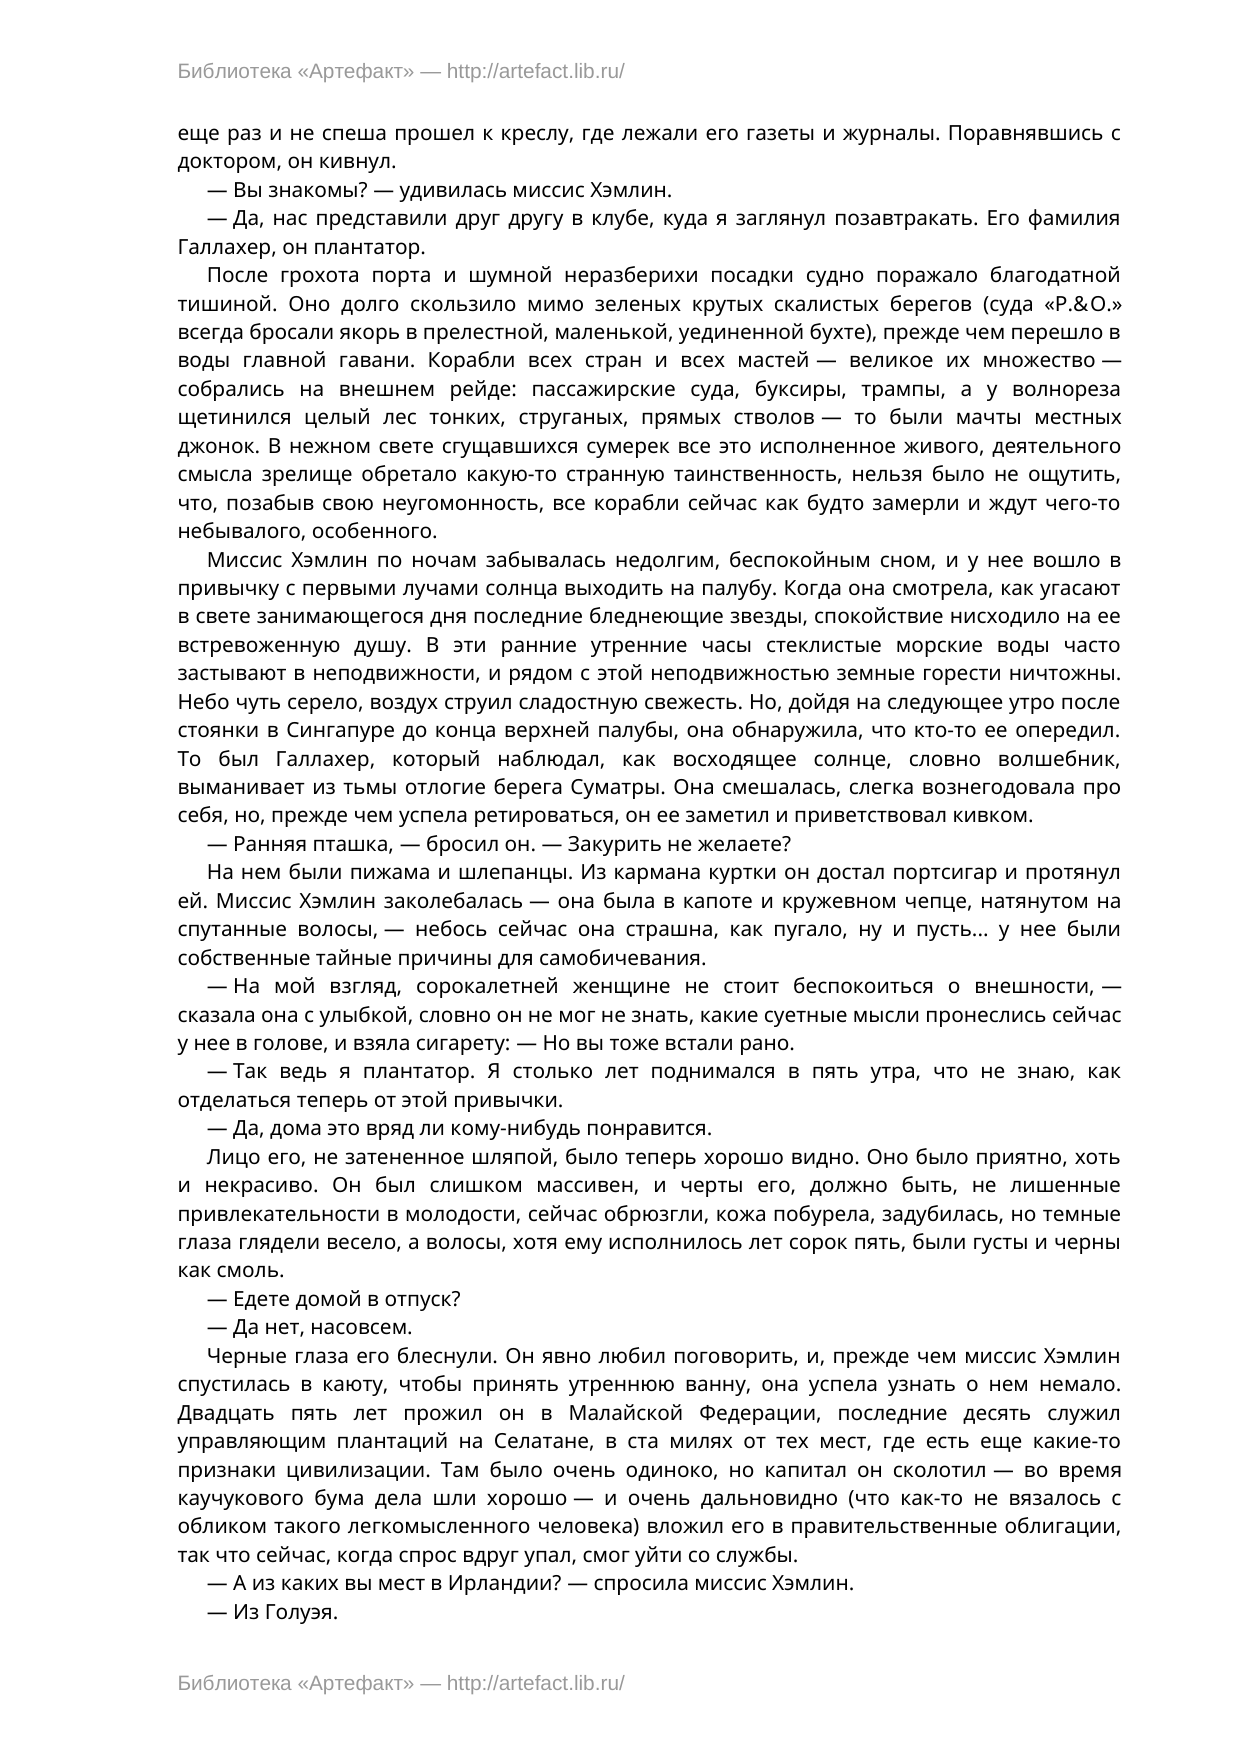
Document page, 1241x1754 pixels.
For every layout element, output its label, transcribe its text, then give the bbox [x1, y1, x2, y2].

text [177, 118, 1122, 175]
text — Из Голуэя. [177, 1597, 1122, 1625]
text — Да, дома это вряд ли кому-нибудь понравится. [177, 1113, 1122, 1142]
text — Так ведь я плантатор. Я столько лет поднимался в пять утра, что не знаю, как отделаться теперь от этой привычки. [177, 1057, 1122, 1113]
text После грохота порта и шумной неразберихи посадки судно поражало благодатной тишиной. Оно долго скользило мимо зеленых крутых скалистых берегов (суда «Р.&O.» всегда бросали якорь в прелестной, маленькой, уединенной бухте), прежде чем перешло в воды главной гавани. Корабли всех стран и всех мастей — великое их множество — собрались на внешнем рейде: пассажирские суда, буксиры, трампы, а у волнореза щетинился целый лес тонких, струганых, прямых стволов — то были мачты местных джонок. В нежном свете сгущавшихся сумерек все это исполненное живого, деятельного смысла зрелище обретало какую-то странную таинственность, нельзя было не ощутить, что, позабыв свою неугомонность, все корабли сейчас как будто замерли и ждут чего-то небывалого, особенного. [177, 260, 1122, 545]
text Лицо его, не затененное шляпой, было теперь хорошо видно. Оно было приятно, хоть и некрасиво. Он был слишком массивен, и черты его, должно быть, не лишенные привлекательности в молодости, сейчас обрюзгли, кожа побурела, задубилась, но темные глаза глядели весело, а волосы, хотя ему исполнилось лет сорок пять, были густы и черны как смоль. [177, 1142, 1122, 1284]
text — Едете домой в отпуск? [177, 1284, 1122, 1312]
text Черные глаза его блеснули. Он явно любил поговорить, и, прежде чем миссис Хэмлин спустилась в каюту, чтобы принять утреннюю ванну, она успела узнать о нем немало. Двадцать пять лет прожил он в Малайской Федерации, последние десять служил управляющим плантаций на Селатане, в ста милях от тех мест, где есть еще какие-то признаки цивилизации. Там было очень одиноко, но капитал он сколотил — во время каучукового бума дела шли хорошо — и очень дальновидно (что как-то не вязалось с обликом такого легкомысленного человека) вложил его в правительственные облигации, так что сейчас, когда спрос вдруг упал, смог уйти со службы. [177, 1341, 1122, 1568]
text Миссис Хэмлин по ночам забывалась недолгим, беспокойным сном, и у нее вошло в привычку с первыми лучами солнца выходить на палубу. Когда она смотрела, как угасают в свете занимающегося дня последние бледнеющие звезды, спокойствие нисходило на ее встревоженную душу. В эти ранние утренние часы стеклистые морские воды часто застывают в неподвижности, и рядом с этой неподвижностью земные горести ничтожны. Небо чуть серело, воздух струил сладостную свежесть. Но, дойдя на следующее утро после стоянки в Сингапуре до конца верхней палубы, она обнаружила, что кто-то ее опередил. То был Галлахер, который наблюдал, как восходящее солнце, словно волшебник, выманивает из тьмы отлогие берега Суматры. Она смешалась, слегка вознегодовала про себя, но, прежде чем успела ретироваться, он ее заметил и приветствовал кивком. [177, 545, 1122, 829]
text — Вы знакомы? — удивилась миссис Хэмлин. [177, 175, 1122, 203]
text — А из каких вы мест в Ирландии? — спросила миссис Хэмлин. [177, 1568, 1122, 1597]
text — Да, нас представили друг другу в клубе, куда я заглянул позавтракать. Его фамилия Галлахер, он плантатор. [177, 203, 1122, 260]
text — На мой взгляд, сорокалетней женщине не стоит беспокоиться о внешности, — сказала она с улыбкой, словно он не мог не знать, какие суетные мысли пронеслись сейчас у нее в голове, и взяла сигарету: — Но вы тоже встали рано. [177, 971, 1122, 1057]
text На нем были пижама и шлепанцы. Из кармана куртки он достал портсигар и протянул ей. Миссис Хэмлин заколебалась — она была в капоте и кружевном чепце, натянутом на спутанные волосы, — небось сейчас она страшна, как пугало, ну и пусть... у нее были собственные тайные причины для самобичевания. [177, 857, 1122, 971]
text — Ранняя пташка, — бросил он. — Закурить не желаете? [177, 829, 1122, 857]
text — Да нет, насовсем. [177, 1312, 1122, 1341]
